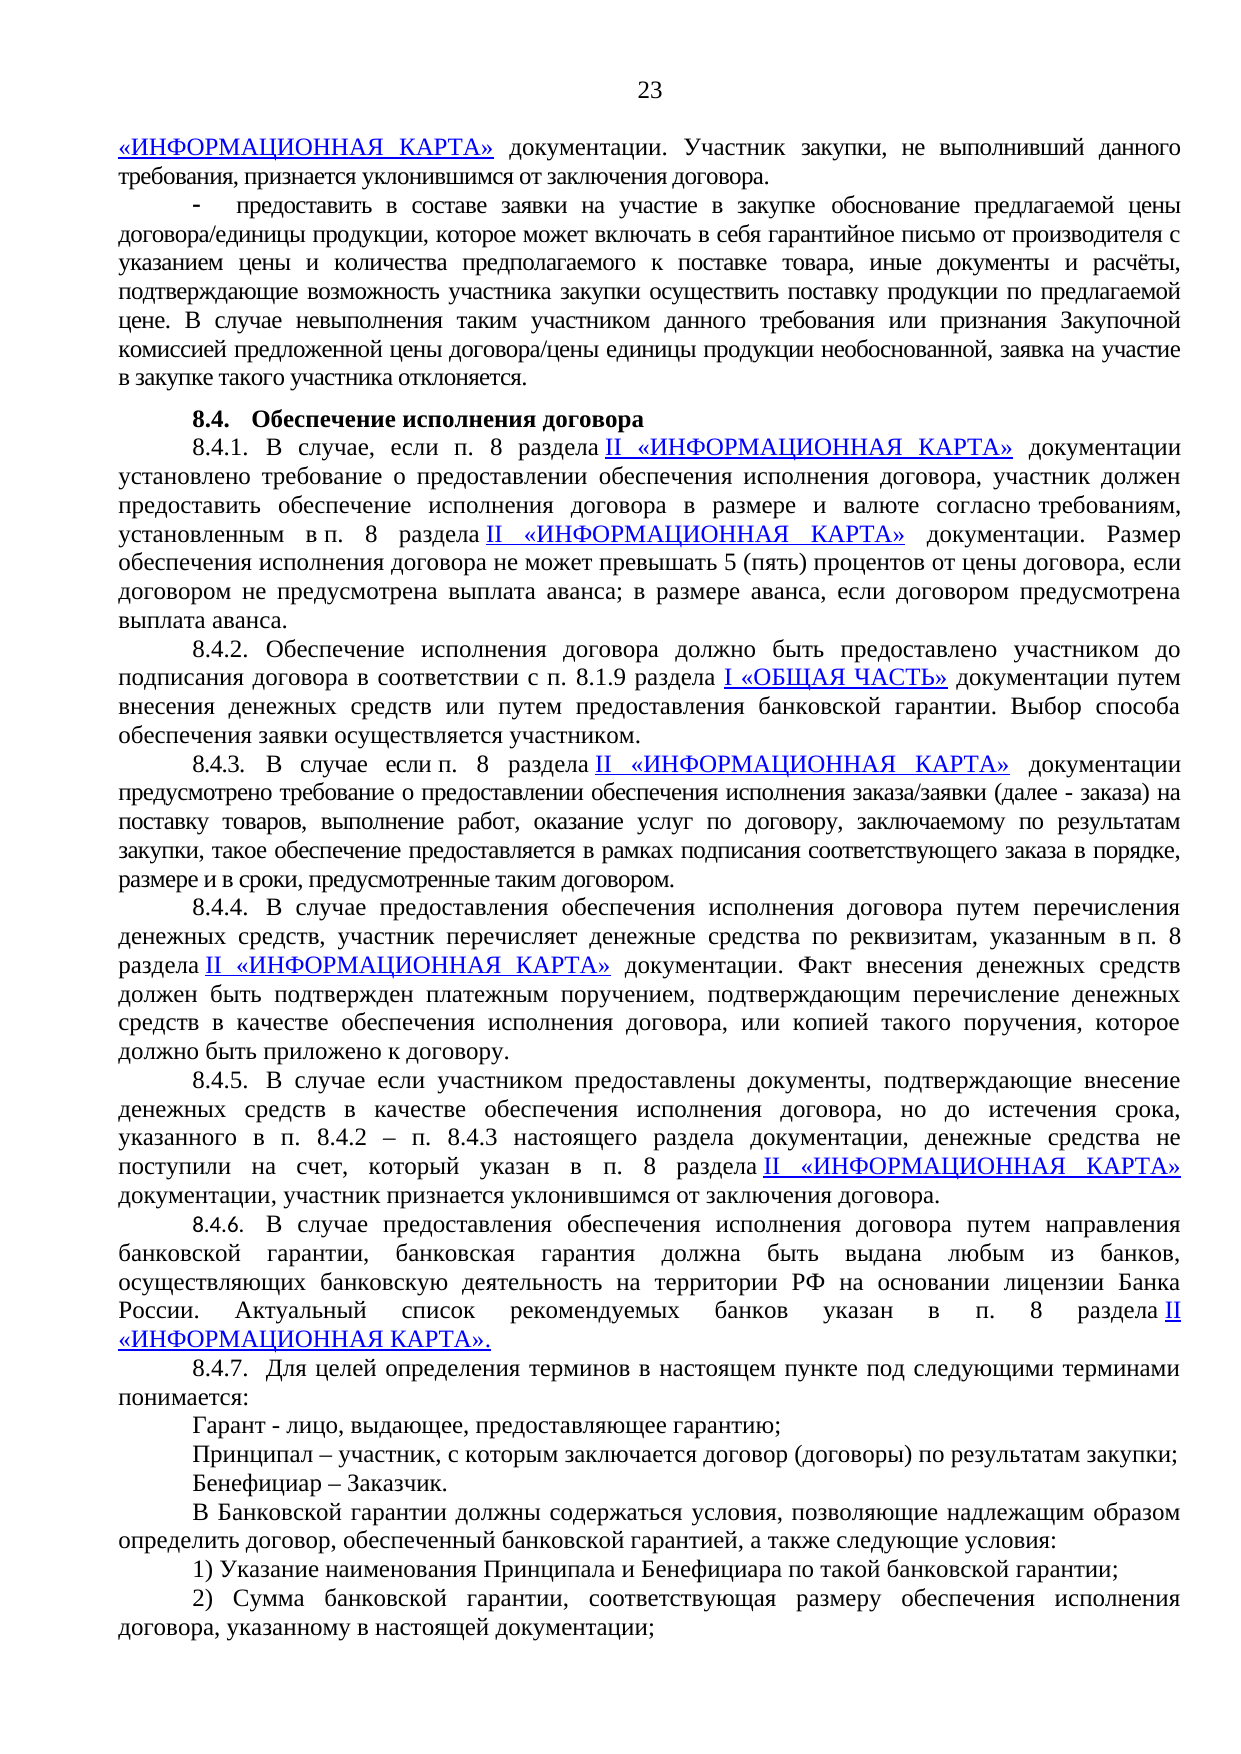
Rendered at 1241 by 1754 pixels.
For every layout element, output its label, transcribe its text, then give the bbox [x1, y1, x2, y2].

list предоставить в составе заявки на участие в закупке обоснование предлагаемой цены договора/единицы продукции, которое может включать в себя гарантийное письмо от производителя с указанием цены и количества предполагаемого к поставке товара, иные документы и расчёты, подтверждающие возможность участника закупки осуществить поставку продукции по предлагаемой цене. В случае невыполнения таким участником данного требования или признания Закупочной комиссией предложенной цены договора/цены единицы продукции необоснованной, заявка на участие в закупке такого участника отклоняется. [118, 190, 1181, 391]
text Гарант - лицо, выдающее, предоставляющее гарантию; [118, 1410, 1181, 1439]
text Принципал – участник, с которым заключается договор (договоры) по результатам закупки; [118, 1439, 1181, 1468]
text 2) Сумма банковской гарантии, соответствующая размеру обеспечения исполнения договора, указанному в настоящей документации; [118, 1583, 1181, 1640]
text Бенефициар – Заказчик. [118, 1468, 1181, 1497]
text В Банковской гарантии должны содержаться условия, позволяющие надлежащим образом определить договор, обеспеченный банковской гарантией, а также следующие условия: [118, 1497, 1181, 1554]
list В случае если участником предоставлены документы, подтверждающие внесение денежных средств в качестве обеспечения исполнения договора, но до истечения срока, указанного в п. 8.4.2 – п. 8.4.3 настоящего раздела документации, денежные средства не поступили на счет, который указан в п. 8 раздела II «ИНФОРМАЦИОННАЯ КАРТА» документации, участник признается уклонившимся от заключения договора. [118, 1065, 1181, 1209]
list Обеспечение исполнения договора [118, 404, 1181, 432]
list В случае, если п. 8 раздела II «ИНФОРМАЦИОННАЯ КАРТА» документации установлено требование о предоставлении обеспечения исполнения договора, участник должен предоставить обеспечение исполнения договора в размере и валюте согласно требованиям, установленным в п. 8 раздела II «ИНФОРМАЦИОННАЯ КАРТА» документации. Размер обеспечения исполнения договора не может превышать 5 (пять) процентов от цены договора, если договором не предусмотрена выплата аванса; в размере аванса, если договором предусмотрена выплата аванса. [118, 432, 1181, 634]
list В случае предоставления обеспечения исполнения договора путем направления банковской гарантии, банковская гарантия должна быть выдана любым из банков, осуществляющих банковскую деятельность на территории РФ на основании лицензии Банка России. Актуальный список рекомендуемых банков указан в п. 8 раздела II «ИНФОРМАЦИОННАЯ КАРТА». [118, 1209, 1181, 1353]
list Обеспечение исполнения договора должно быть предоставлено участником до подписания договора в соответствии с п. 8.1.9 раздела I «ОБЩАЯ ЧАСТЬ» документации путем внесения денежных средств или путем предоставления банковской гарантии. Выбор способа обеспечения заявки осуществляется участником. [118, 634, 1181, 749]
text 1) Указание наименования Принципала и Бенефициара по такой банковской гарантии; [118, 1554, 1181, 1583]
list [118, 132, 1181, 190]
list В случае предоставления обеспечения исполнения договора путем перечисления денежных средств, участник перечисляет денежные средства по реквизитам, указанным в п. 8 раздела II «ИНФОРМАЦИОННАЯ КАРТА» документации. Факт внесения денежных средств должен быть подтвержден платежным поручением, подтверждающим перечисление денежных средств в качестве обеспечения исполнения договора, или копией такого поручения, которое должно быть приложено к договору. [118, 892, 1181, 1065]
list В случае если п. 8 раздела II «ИНФОРМАЦИОННАЯ КАРТА» документации предусмотрено требование о предоставлении обеспечения исполнения заказа/заявки (далее - заказа) на поставку товаров, выполнение работ, оказание услуг по договору, заключаемому по результатам закупки, такое обеспечение предоставляется в рамках подписания соответствующего заказа в порядке, размере и в сроки, предусмотренные таким договором. [118, 749, 1181, 892]
list Для целей определения терминов в настоящем пункте под следующими терминами понимается: [118, 1353, 1181, 1410]
